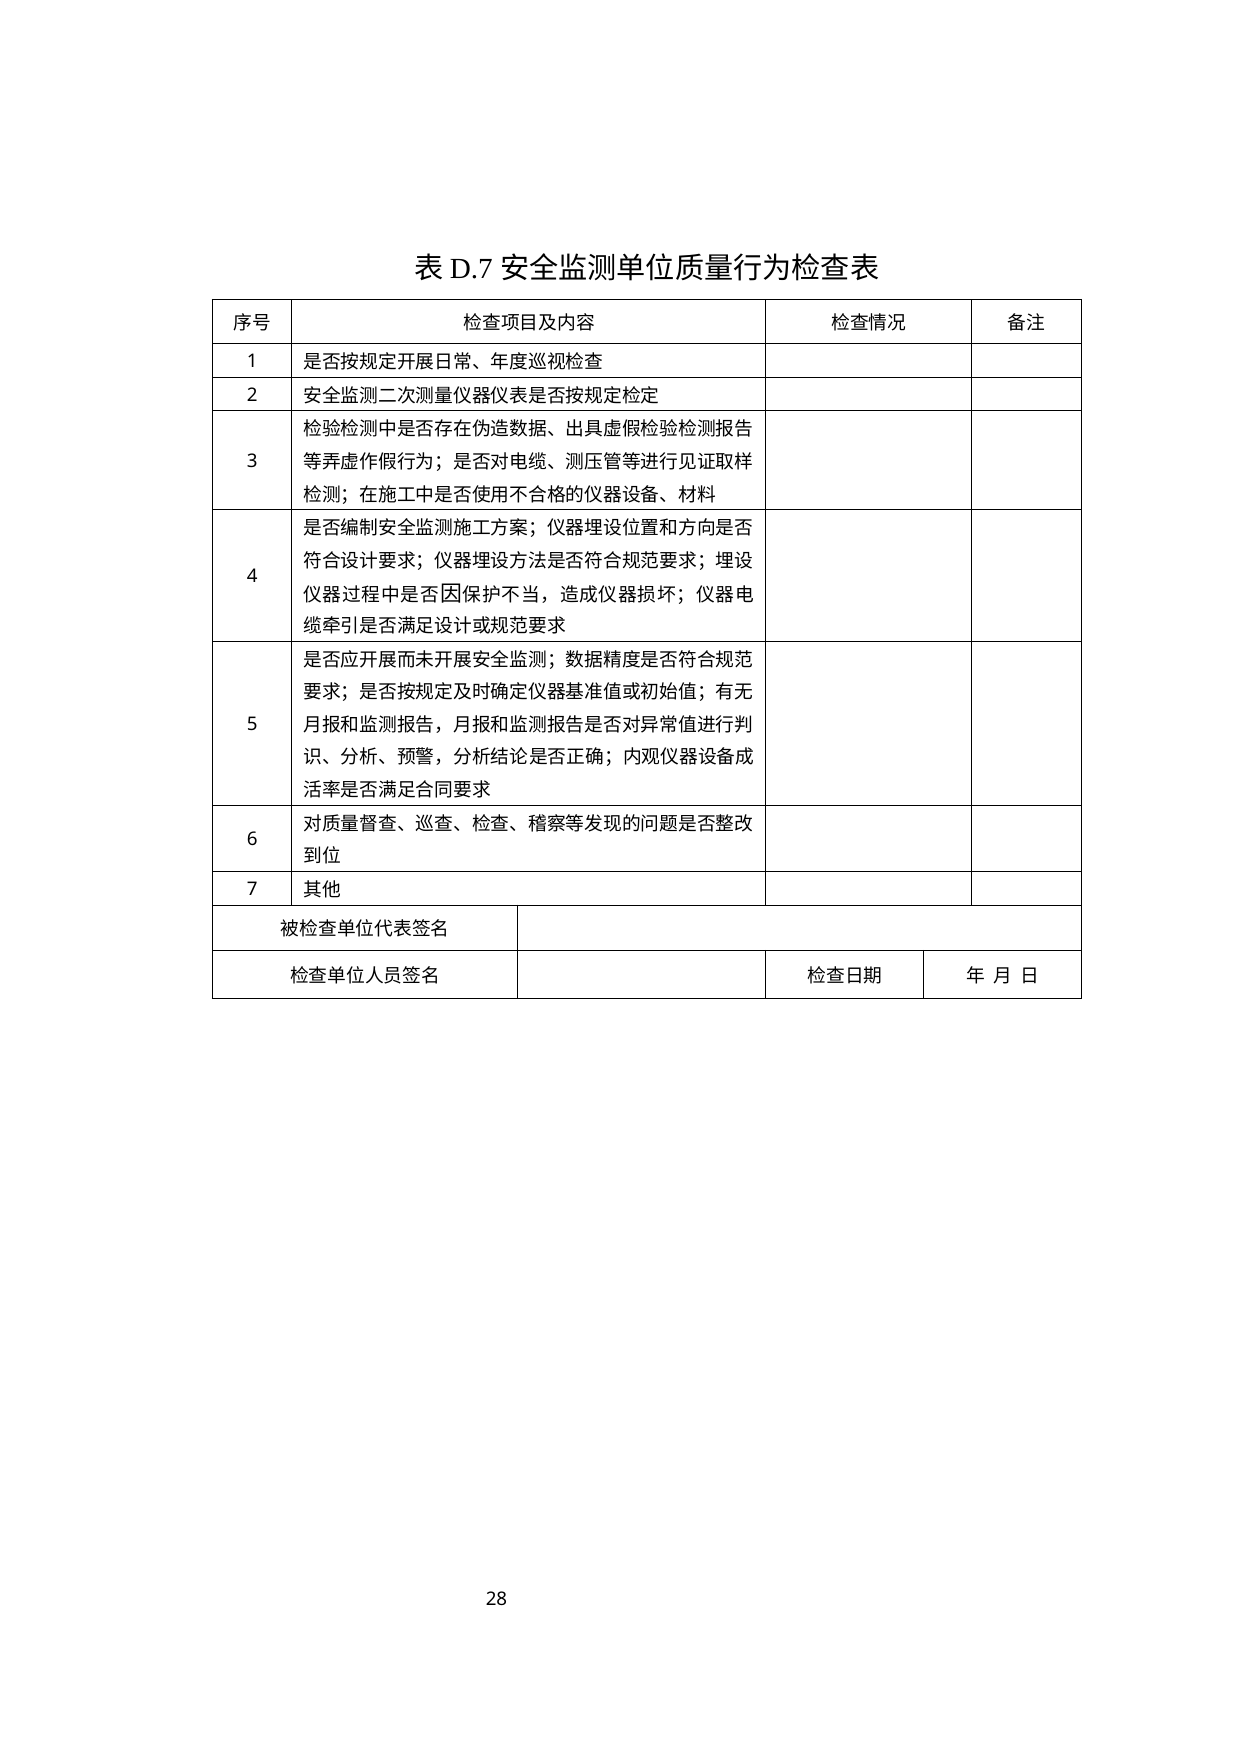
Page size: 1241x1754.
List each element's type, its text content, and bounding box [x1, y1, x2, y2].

table_cell [766, 411, 971, 509]
table_cell 是否编制安全监测施工方案；仪器埋设位置和方向是否符合设计要求；仪器埋设方法是否符合规范要求；埋设仪器过程中是否因保护不当，造成仪器损坏；仪器电缆牵引是否满足设计或规范要求 [292, 510, 765, 641]
table_cell 安全监测二次测量仪器仪表是否按规定检定 [292, 378, 765, 410]
table_cell [972, 510, 1081, 641]
table_cell 5 [213, 642, 291, 805]
table_cell [518, 906, 1081, 950]
table_cell [972, 411, 1081, 509]
table_cell [766, 510, 971, 641]
table_cell [972, 806, 1081, 871]
table_cell 检查日期 [766, 951, 923, 998]
table_cell 是否应开展而未开展安全监测；数据精度是否符合规范要求；是否按规定及时确定仪器基准值或初始值；有无月报和监测报告，月报和监测报告是否对异常值进行判识、分析、预警，分析结论是否正确；内观仪器设备成活率是否满足合同要求 [292, 642, 765, 805]
table_header 检查项目及内容 [292, 300, 765, 343]
table_cell [766, 642, 971, 805]
table_cell 是否按规定开展日常、年度巡视检查 [292, 344, 765, 377]
text 表D.7 安全监测单位质量行为检查表 [207, 233, 1087, 299]
table_cell 7 [213, 872, 291, 904]
table_cell 2 [213, 378, 291, 410]
table_header 检查情况 [766, 300, 971, 343]
table_cell 其他 [292, 872, 765, 904]
table_cell 4 [213, 510, 291, 641]
table_cell 检查单位人员签名 [213, 951, 517, 998]
table_cell [766, 872, 971, 904]
table_cell 年 月 日 [924, 951, 1081, 998]
table_cell 1 [213, 344, 291, 377]
table_cell 3 [213, 411, 291, 509]
table_cell 被检查单位代表签名 [213, 906, 517, 950]
table_cell [972, 378, 1081, 410]
table_cell [972, 872, 1081, 904]
table_cell [972, 344, 1081, 377]
table_cell 6 [213, 806, 291, 871]
table_cell [766, 806, 971, 871]
table_header 备注 [972, 300, 1081, 343]
table_cell [972, 642, 1081, 805]
table_cell 检验检测中是否存在伪造数据、出具虚假检验检测报告等弄虚作假行为；是否对电缆、测压管等进行见证取样检测；在施工中是否使用不合格的仪器设备、材料 [292, 411, 765, 509]
table_cell [766, 344, 971, 377]
table_cell [518, 951, 765, 998]
table_cell [766, 378, 971, 410]
table_cell 对质量督查、巡查、检查、稽察等发现的问题是否整改到位 [292, 806, 765, 871]
table_header 序号 [213, 300, 291, 343]
